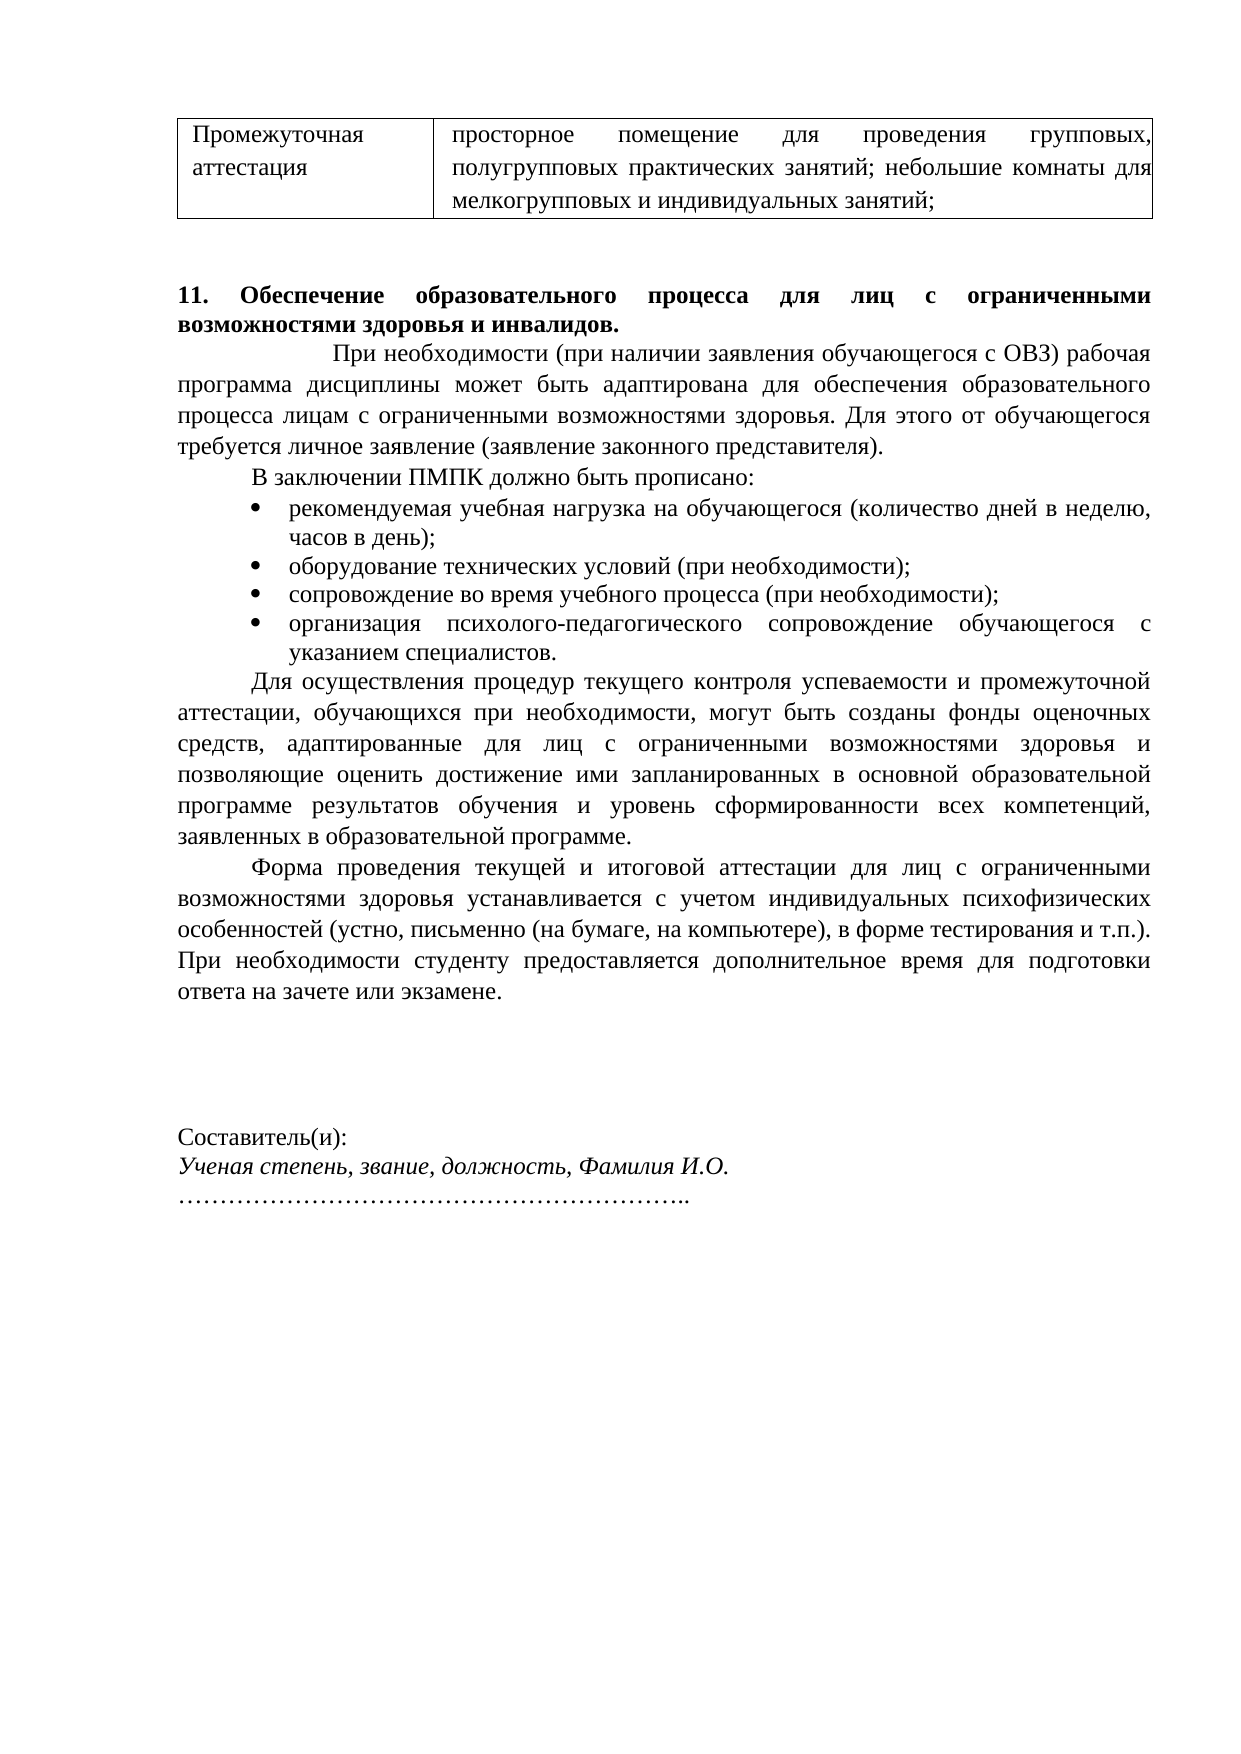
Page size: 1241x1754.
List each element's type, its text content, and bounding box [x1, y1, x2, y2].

text При необходимости (при наличии заявления обучающегося с ОВЗ) рабочая программа дисциплины может быть адаптирована для обеспечения образовательного процесса лицам с ограниченными возможностями здоровья. Для этого от обучающегося требуется личное заявление (заявление законного представителя). [177, 338, 1152, 460]
list сопровождение во время учебного процесса (при необходимости); [251, 579, 1152, 608]
list оборудование технических условий (при необходимости); [251, 551, 1152, 579]
text Форма проведения текущей и итоговой аттестации для лиц с ограниченными возможностями здоровья устанавливается с учетом индивидуальных психофизических особенностей (устно, письменно (на бумаге, на компьютере), в форме тестирования и т.п.). При необходимости студенту предоставляется дополнительное время для подготовки ответа на зачете или экзамене. [177, 852, 1152, 1005]
text 11. Обеспечение образовательного процесса для лиц с ограниченными возможностями здоровья и инвалидов. [177, 281, 1152, 338]
text Для осуществления процедур текущего контроля успеваемости и промежуточной аттестации, обучающихся при необходимости, могут быть созданы фонды оценочных средств, адаптированные для лиц с ограниченными возможностями здоровья и позволяющие оценить достижение ими запланированных в основной образовательной программе результатов обучения и уровень сформированности всех компетенций, заявленных в образовательной программе. [177, 666, 1152, 850]
list организация психолого-педагогического сопровождение обучающегося с указанием специалистов. [251, 608, 1152, 666]
text Ученая степень, звание, должность, Фамилия И.О. [177, 1151, 1152, 1180]
table_cell просторное помещение для проведения групповых, полугрупповых практических занятий; небольшие комнаты для мелкогрупповых и индивидуальных занятий; [434, 119, 1152, 218]
text В заключении ПМПК должно быть прописано: [177, 462, 1152, 491]
text Составитель(и): [177, 1122, 1152, 1151]
list рекомендуемая учебная нагрузка на обучающегося (количество дней в неделю, часов в день); [251, 493, 1152, 551]
text …………………………………………………….. [177, 1180, 1152, 1208]
table_cell Промежуточная аттестация [178, 119, 433, 218]
